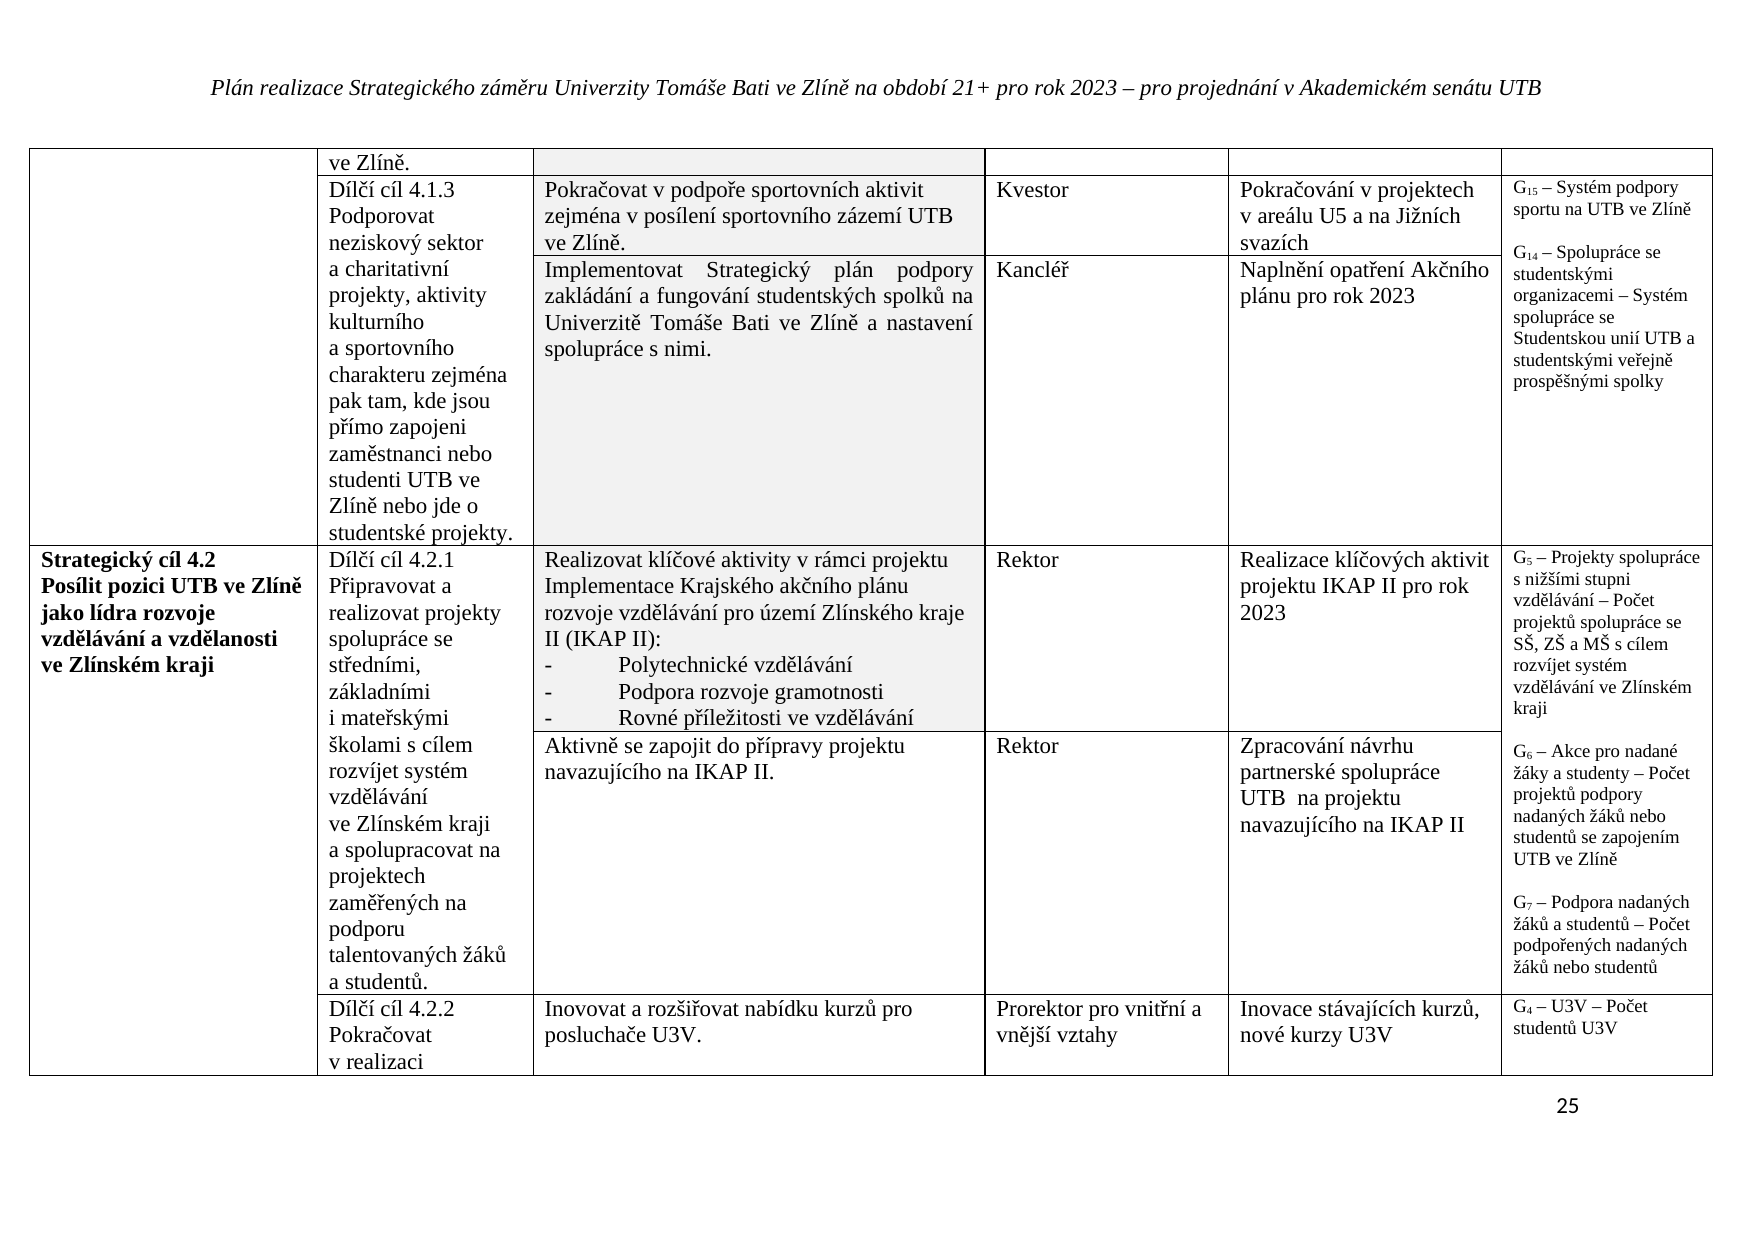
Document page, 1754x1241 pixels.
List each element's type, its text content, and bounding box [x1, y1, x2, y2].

table_cell Kvestor [986, 176, 1228, 255]
table_cell Realizovat klíčové aktivity v rámci projektu Implementace Krajského akčního plánu rozvoje vzdělávání pro území Zlínského kraje II (IKAP II): - Polytechnické vzdělávání - Podpora rozvoje gramotnosti - Rovné příležitosti ve vzdělávání [534, 546, 984, 731]
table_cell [318, 995, 533, 1075]
table_cell Pokračovat v podpoře sportovních aktivit zejména v posílení sportovního zázemí UTB ve Zlíně. [534, 176, 984, 255]
table_cell Implementovat Strategický plán podpory zakládání a fungování studentských spolků na Univerzitě Tomáše Bati ve Zlíně a nastavení spolupráce s nimi. [534, 256, 984, 545]
table_cell Pokračování v projektech v areálu U5 a na Jižních svazích [1229, 176, 1501, 255]
table_cell G5 – Projekty spolupráce s nižšími stupni vzdělávání – Počet projektů spolupráce se SŠ, ZŠ a MŠ s cílem rozvíjet systém vzdělávání ve Zlínském kraji G6 – Akce pro nadané žáky a studenty – Počet projektů podpory nadaných žáků nebo studentů se zapojením UTB ve Zlíně G7 – Podpora nadaných žáků a studentů – Počet podpořených nadaných žáků nebo studentů [1502, 546, 1712, 994]
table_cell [986, 149, 1228, 175]
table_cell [1502, 995, 1712, 1075]
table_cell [986, 995, 1228, 1075]
table_cell Rektor [986, 732, 1228, 994]
table_cell Strategický cíl 4.2 Posílit pozici UTB ve Zlíně jako lídra rozvoje vzdělávání a vzdělanosti ve Zlínském kraji [30, 546, 317, 1075]
table_cell Kancléř [986, 256, 1228, 545]
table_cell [318, 149, 533, 175]
table_cell Zpracování návrhu partnerské spolupráce UTB na projektu navazujícího na IKAP II [1229, 732, 1501, 994]
table_cell Realizace klíčových aktivit projektu IKAP II pro rok 2023 [1229, 546, 1501, 731]
table_cell Rektor [986, 546, 1228, 731]
table_cell Aktivně se zapojit do přípravy projektu navazujícího na IKAP II. [534, 732, 984, 994]
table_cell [1229, 149, 1501, 175]
table_cell G15 – Systém podpory sportu na UTB ve Zlíně G14 – Spolupráce se studentskými organizacemi – Systém spolupráce se Studentskou unií UTB a studentskými veřejně prospěšnými spolky [1502, 176, 1712, 545]
table_cell Dílčí cíl 4.1.3 Podporovat neziskový sektor a charitativní projekty, aktivity kulturního a sportovního charakteru zejména pak tam, kde jsou přímo zapojeni zaměstnanci nebo studenti UTB ve Zlíně nebo jde o studentské projekty. [318, 176, 533, 545]
table_cell Naplnění opatření Akčního plánu pro rok 2023 [1229, 256, 1501, 545]
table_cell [534, 995, 984, 1075]
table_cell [534, 149, 984, 175]
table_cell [1502, 149, 1712, 175]
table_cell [1229, 995, 1501, 1075]
table_cell Dílčí cíl 4.2.1 Připravovat a realizovat projekty spolupráce se středními, základními i mateřskými školami s cílem rozvíjet systém vzdělávání ve Zlínském kraji a spolupracovat na projektech zaměřených na podporu talentovaných žáků a studentů. [318, 546, 533, 994]
